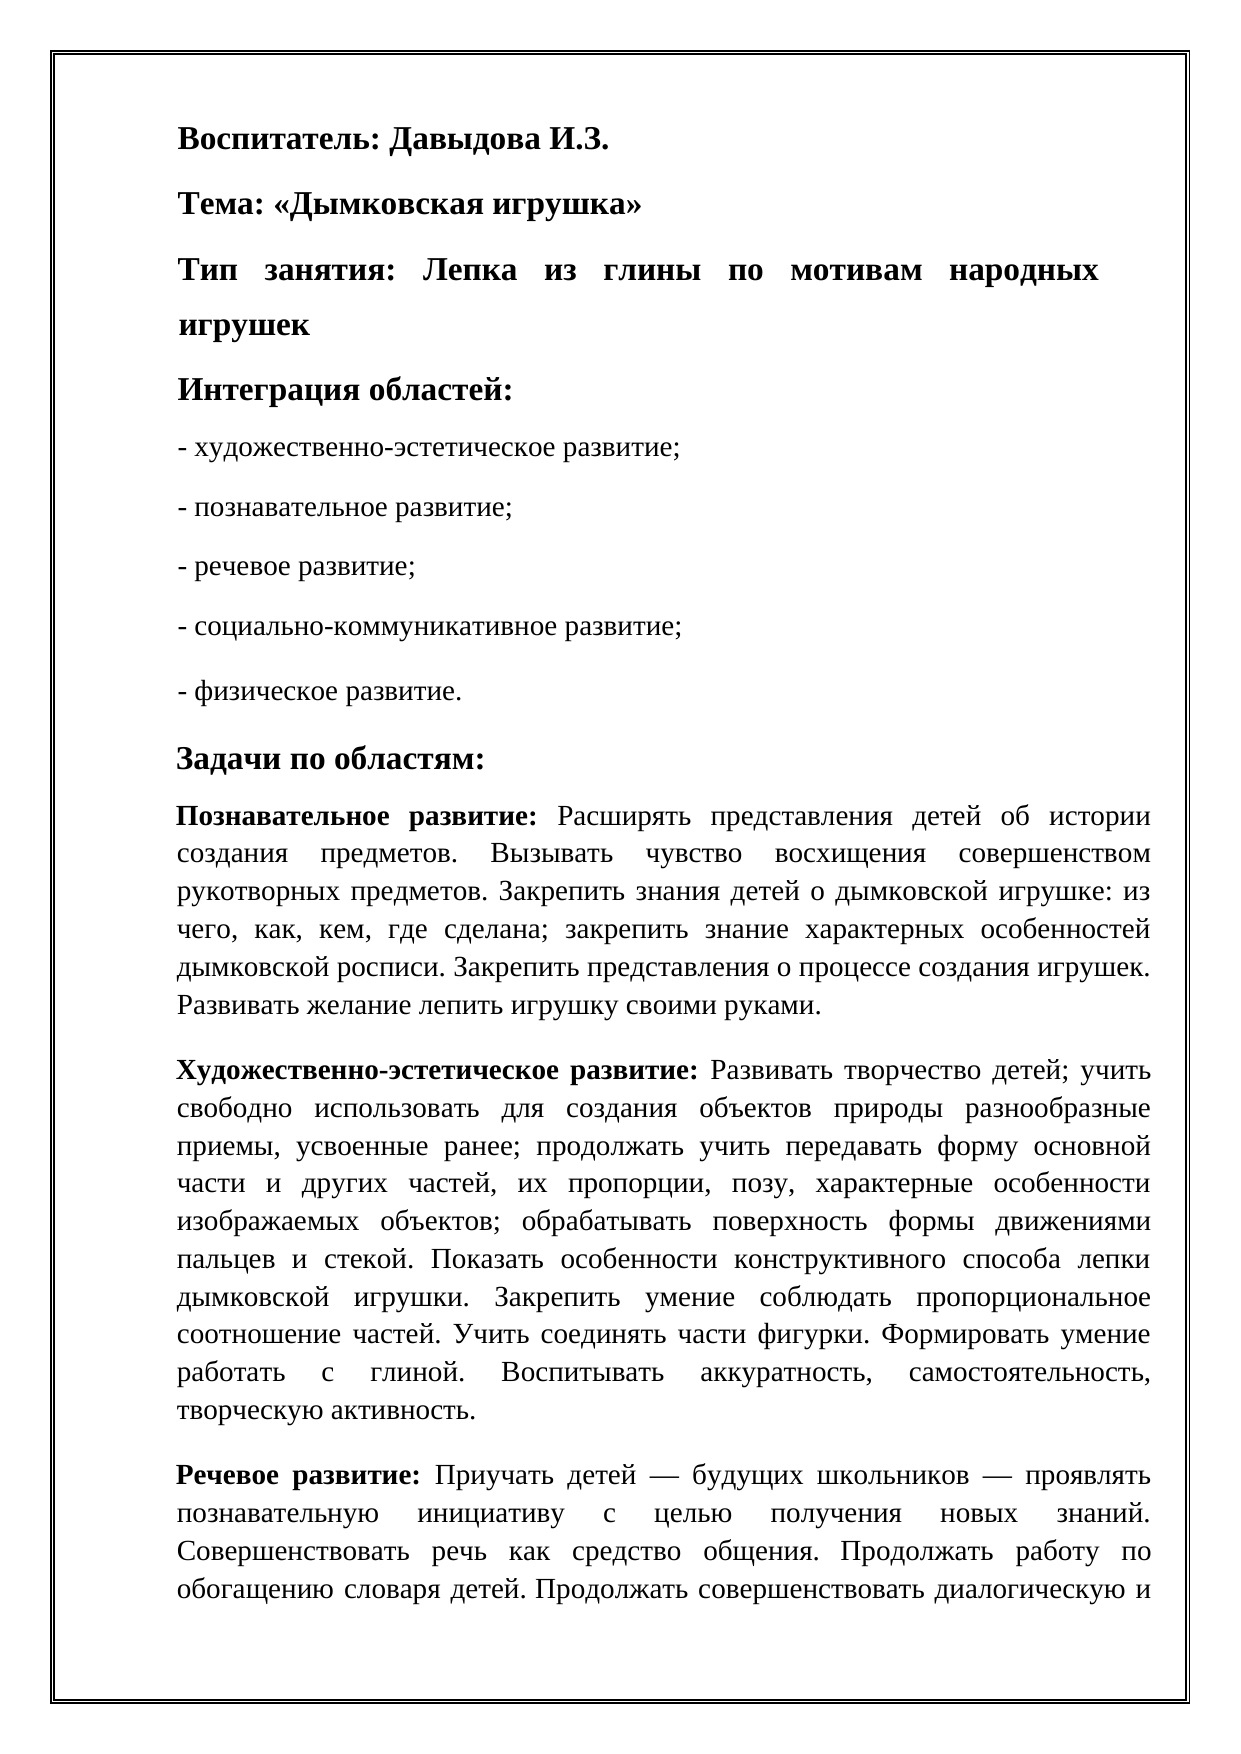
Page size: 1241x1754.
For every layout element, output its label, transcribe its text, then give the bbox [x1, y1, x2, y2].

list физическое развитие. [177, 673, 1152, 707]
list познавательное развитие; [177, 489, 1152, 522]
list речевое развитие; [177, 548, 1152, 582]
text Задачи по областям: [176, 738, 1152, 777]
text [176, 1457, 1152, 1604]
text Воспитатель: Давыдова И.З. [177, 118, 1100, 156]
text Познавательное развитие: Расширять представления детей об истории создания предметов. Вызывать чувство восхищения совершенством рукотворных предметов. Закрепить знания детей о дымковской игрушке: из чего, как, кем, где сделана; закрепить знание характерных особенностей дымковской росписи. Закрепить представления о процессе создания игрушек. Развивать желание лепить игрушку своими руками. [176, 798, 1152, 1020]
list социально-коммуникативное развитие; [177, 608, 1152, 642]
text Тип занятия: Лепка из глины по мотивам народных игрушек [177, 249, 1100, 342]
text Тема: «Дымковская игрушка» [177, 184, 1100, 222]
text Художественно-эстетическое развитие: Развивать творчество детей; учить свободно использовать для создания объектов природы разнообразные приемы, усвоенные ранее; продолжать учить передавать форму основной части и других частей, их пропорции, позу, характерные особенности изображаемых объектов; обрабатывать поверхность формы движениями пальцев и стекой. Показать особенности конструктивного способа лепки дымковской игрушки. Закрепить умение соблюдать пропорциональное соотношение частей. Учить соединять части фигурки. Формировать умение работать с глиной. Воспитывать аккуратность, самостоятельность, творческую активность. [176, 1052, 1152, 1426]
text Интеграция областей: [177, 369, 1152, 408]
list художественно-эстетическое развитие; [177, 429, 1152, 462]
